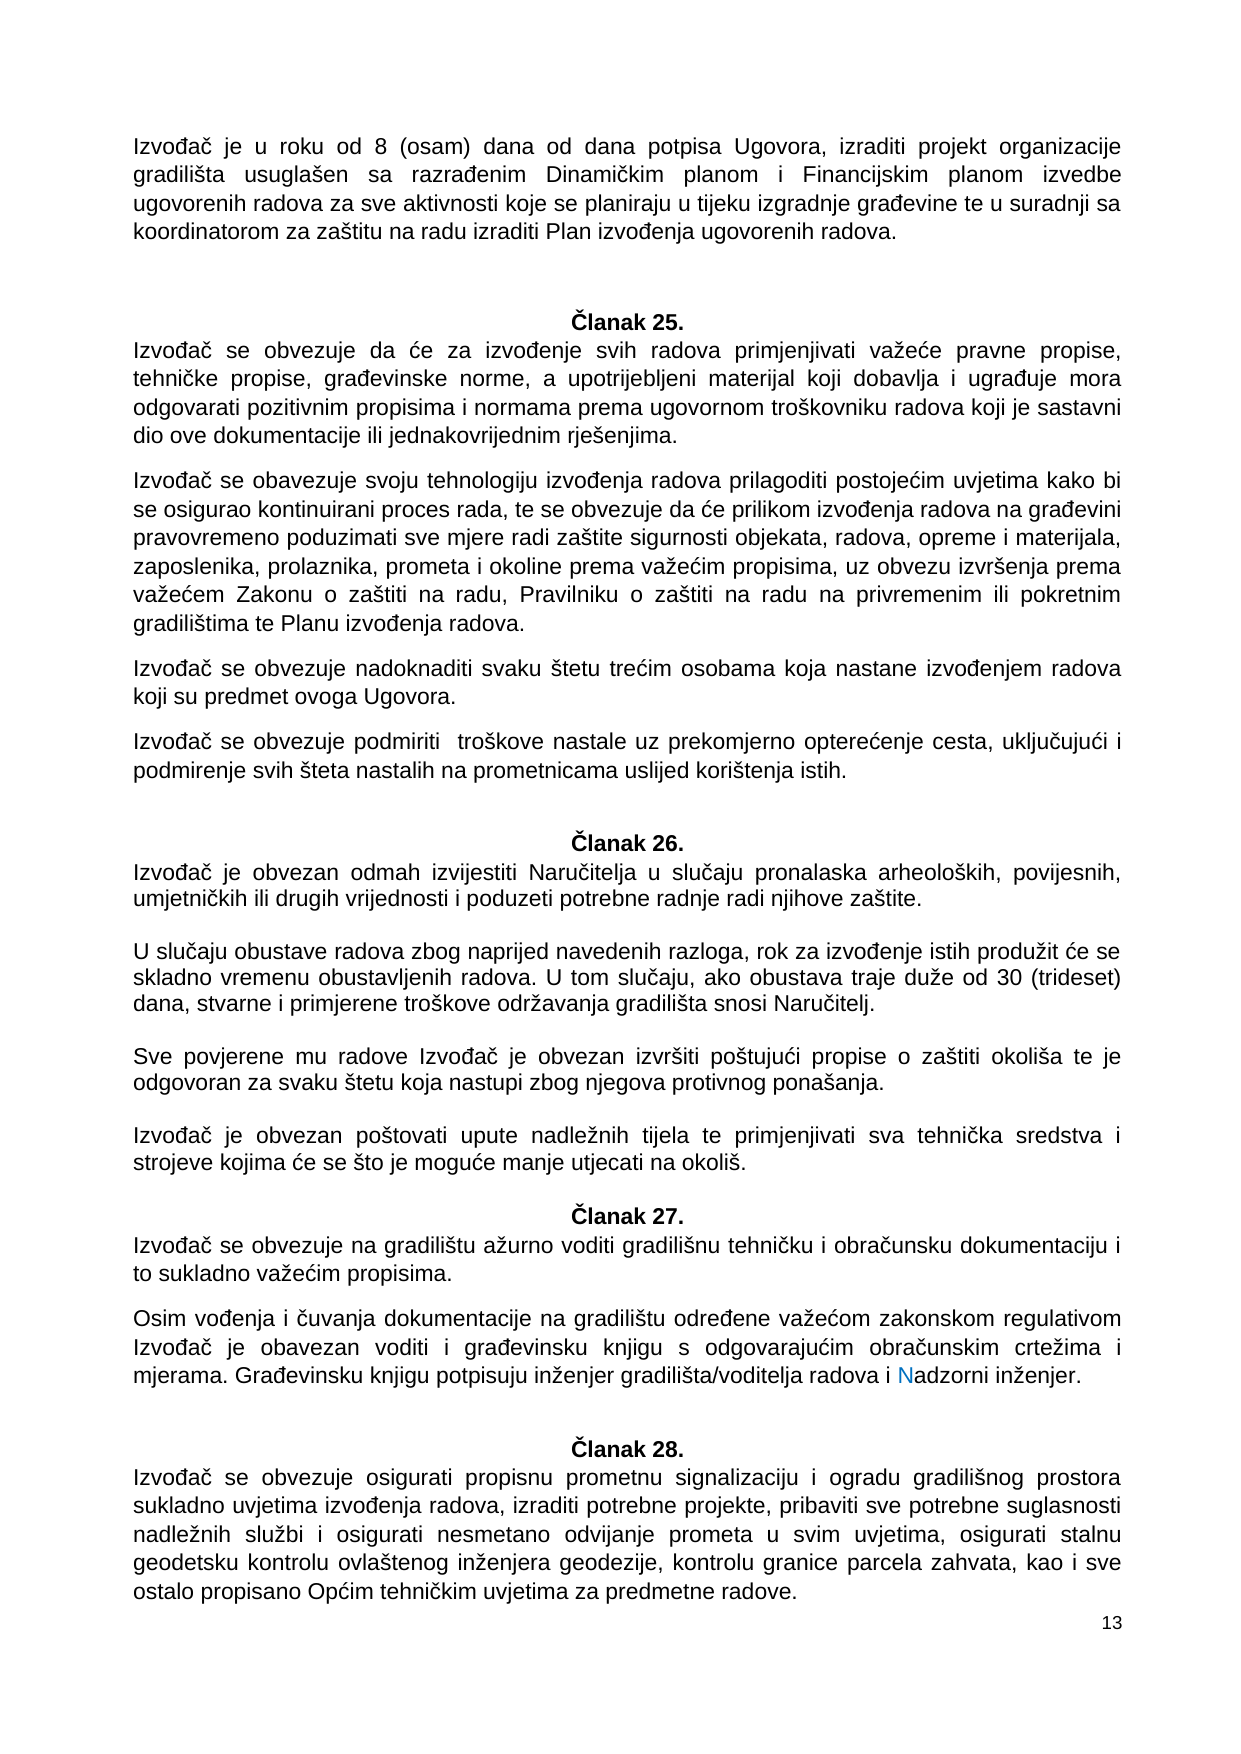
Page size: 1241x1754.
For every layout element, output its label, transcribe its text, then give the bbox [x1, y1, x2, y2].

text Izvođač se obvezuje podmiriti troškove nastale uz prekomjerno opterećenje cesta, uključujući i podmirenje svih šteta nastalih na prometnicama uslijed korištenja istih. [133, 728, 1122, 783]
text Članak 27. [133, 1203, 1122, 1229]
text Izvođač se obvezuje da će za izvođenje svih radova primjenjivati važeće pravne propise, tehničke propise, građevinske norme, a upotrijebljeni materijal koji dobavlja i ugrađuje mora odgovarati pozitivnim propisima i normama prema ugovornom troškovniku radova koji je sastavni dio ove dokumentacije ili jednakovrijednim rješenjima. [133, 337, 1122, 448]
text Članak 25. [133, 308, 1122, 335]
text Izvođač je u roku od 8 (osam) dana od dana potpisa Ugovora, izraditi projekt organizacije gradilišta usuglašen sa razrađenim Dinamičkim planom i Financijskim planom izvedbe ugovorenih radova za sve aktivnosti koje se planiraju u tijeku izgradnje građevine te u suradnji sa koordinatorom za zaštitu na radu izraditi Plan izvođenja ugovorenih radova. [133, 133, 1122, 244]
text Izvođač se obavezuje svoju tehnologiju izvođenja radova prilagoditi postojećim uvjetima kako bi se osigurao kontinuirani proces rada, te se obvezuje da će prilikom izvođenja radova na građevini pravovremeno poduzimati sve mjere radi zaštite sigurnosti objekata, radova, opreme i materijala, zaposlenika, prolaznika, prometa i okoline prema važećim propisima, uz obvezu izvršenja prema važećem Zakonu o zaštiti na radu, Pravilniku o zaštiti na radu na privremenim ili pokretnim gradilištima te Planu izvođenja radova. [133, 467, 1122, 636]
text Izvođač se obvezuje na gradilištu ažurno voditi gradilišnu tehničku i obračunsku dokumentaciju i to sukladno važećim propisima. [133, 1232, 1122, 1286]
text Izvođač se obvezuje osigurati propisnu prometnu signalizaciju i ogradu gradilišnog prostora sukladno uvjetima izvođenja radova, izraditi potrebne projekte, pribaviti sve potrebne suglasnosti nadležnih službi i osigurati nesmetano odvijanje prometa u svim uvjetima, osigurati stalnu geodetsku kontrolu ovlaštenog inženjera geodezije, kontrolu granice parcela zahvata, kao i sve ostalo propisano Općim tehničkim uvjetima za predmetne radove. [133, 1464, 1122, 1604]
text Članak 28. [133, 1436, 1122, 1462]
text Sve povjerene mu radove Izvođač je obvezan izvršiti poštujući propise o zaštiti okoliša te je odgovoran za svaku štetu koja nastupi zbog njegova protivnog ponašanja. [133, 1043, 1122, 1096]
text Članak 26. [133, 830, 1122, 856]
text Izvođač je obvezan poštovati upute nadležnih tijela te primjenjivati sva tehnička sredstva i strojeve kojima će se što je moguće manje utjecati na okoliš. [133, 1122, 1122, 1175]
text Osim vođenja i čuvanja dokumentacije na gradilištu određene važećom zakonskom regulativom Izvođač je obavezan voditi i građevinsku knjigu s odgovarajućim obračunskim crtežima i mjerama. Građevinsku knjigu potpisuju inženjer gradilišta/voditelja radova i Nadzorni inženjer. [133, 1305, 1122, 1388]
text Izvođač se obvezuje nadoknaditi svaku štetu trećim osobama koja nastane izvođenjem radova koji su predmet ovoga Ugovora. [133, 654, 1122, 709]
text U slučaju obustave radova zbog naprijed navedenih razloga, rok za izvođenje istih produžit će se skladno vremenu obustavljenih radova. U tom slučaju, ako obustava traje duže od 30 (trideset) dana, stvarne i primjerene troškove održavanja gradilišta snosi Naručitelj. [133, 938, 1122, 1017]
text Izvođač je obvezan odmah izvijestiti Naručitelja u slučaju pronalaska arheoloških, povijesnih, umjetničkih ili drugih vrijednosti i poduzeti potrebne radnje radi njihove zaštite. [133, 858, 1122, 911]
